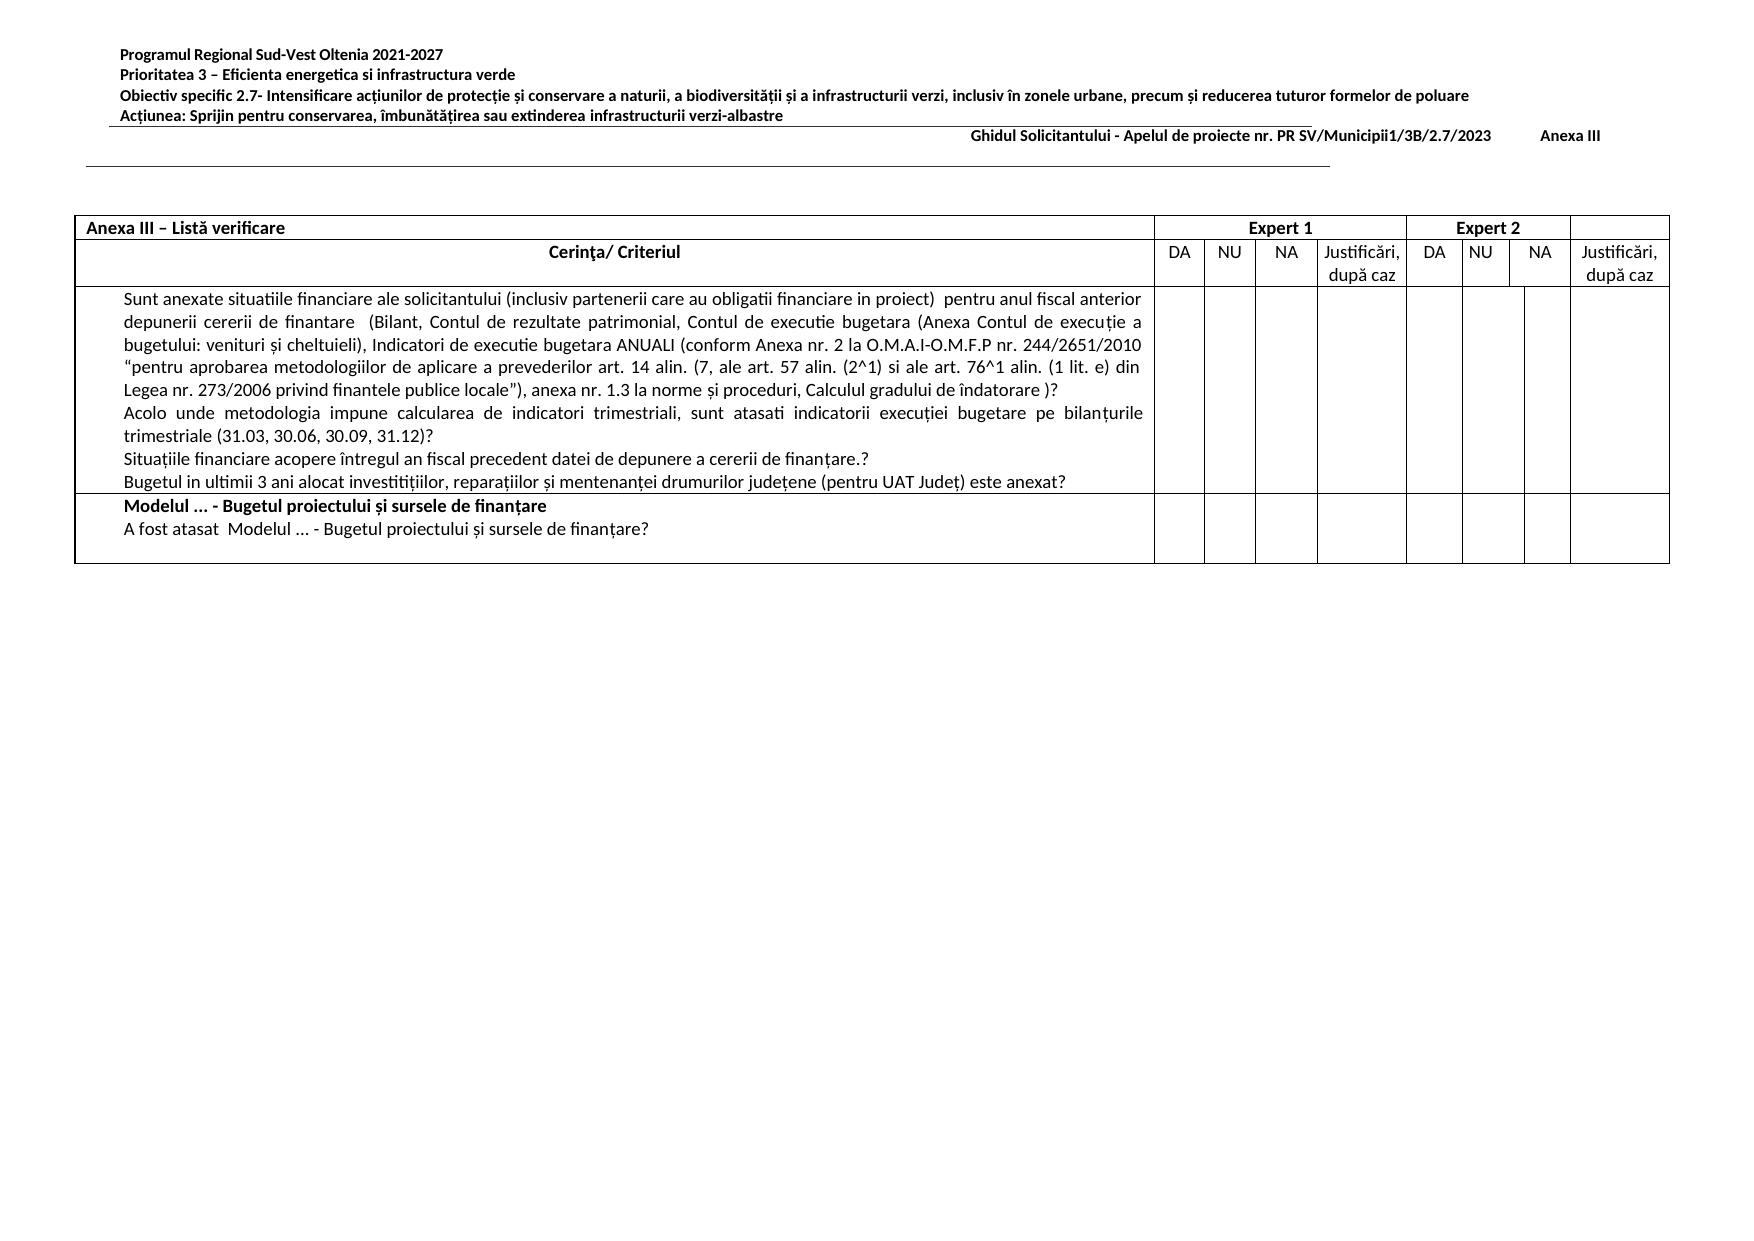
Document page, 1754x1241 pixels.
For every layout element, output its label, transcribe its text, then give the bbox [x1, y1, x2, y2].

table_cell [1205, 494, 1255, 563]
table_cell [1318, 494, 1406, 563]
table_cell Justificări, după caz [1571, 240, 1669, 286]
table_cell Modelul ... - Bugetul proiectului și sursele de finanţare A fost atasat Modelul ... - Bugetul proiectului și sursele de finanţare? [76, 494, 1154, 563]
table_cell [1205, 287, 1255, 493]
table_cell [1155, 494, 1204, 563]
table_cell [1407, 287, 1462, 493]
table_cell [1407, 494, 1462, 563]
table_cell [1571, 287, 1669, 493]
table_cell [1463, 494, 1524, 563]
table_cell NU [1463, 240, 1509, 286]
table_header Anexa III – Listă verificare [76, 216, 1154, 239]
table_cell NA [1256, 240, 1317, 286]
table_cell DA [1155, 240, 1204, 286]
table_cell [1463, 287, 1524, 493]
table_cell Cerinţa/ Criteriul [76, 240, 1154, 286]
table_cell NA [1510, 240, 1570, 286]
table_cell [1155, 287, 1204, 493]
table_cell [76, 287, 1154, 493]
table_cell [1525, 287, 1570, 493]
table_cell [1318, 287, 1406, 493]
table_cell [1525, 494, 1570, 563]
table_cell [1571, 494, 1669, 563]
table_cell [1256, 494, 1317, 563]
table_header Expert 2 [1407, 216, 1570, 239]
table_cell NU [1205, 240, 1255, 286]
table_cell Justificări, după caz [1318, 240, 1406, 286]
table_cell [1256, 287, 1317, 493]
table_cell DA [1407, 240, 1462, 286]
table_header [1571, 216, 1669, 239]
table_header Expert 1 [1155, 216, 1406, 239]
